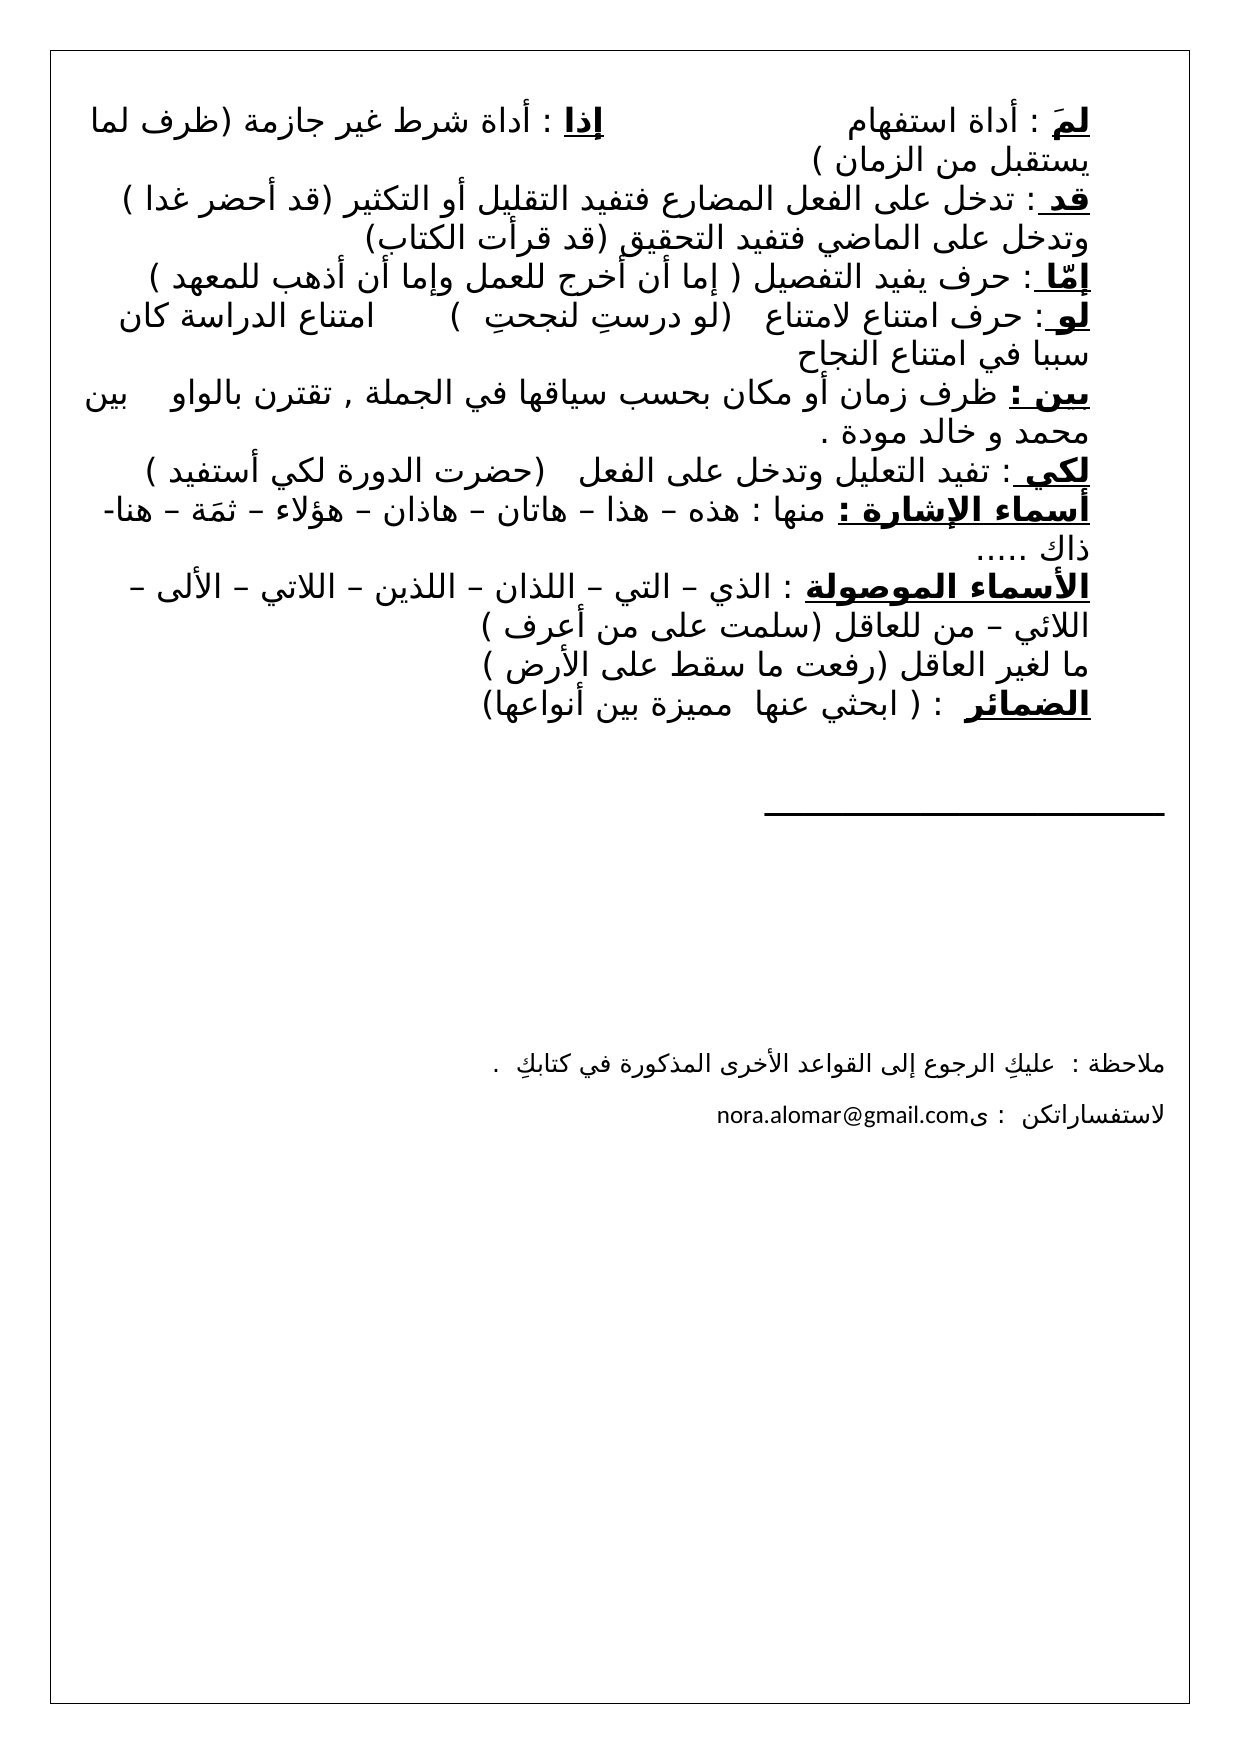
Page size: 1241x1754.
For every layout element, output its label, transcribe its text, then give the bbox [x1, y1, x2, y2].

list ما لغير العاقل (رفعت ما سقط على الأرض ) [75, 646, 1090, 684]
list قد : تدخل على الفعل المضارع فتفيد التقليل أو التكثير (قد أحضر غدا ) وتدخل على الماضي فتفيد التحقيق (قد قرأت الكتاب) [75, 179, 1090, 257]
list أسماء الإشارة : منها : هذه – هذا – هاتان – هاذان – هؤلاء – ثمَة – هنا- ذاك ..... [75, 490, 1090, 568]
text ملاحظة : عليكِ الرجوع إلى القواعد الأخرى المذكورة في كتابكِ . [75, 1049, 1165, 1078]
text ـــــــــــــــــــــــــــــــــــــــــ [75, 785, 1165, 824]
list لمَ : أداة استفهام إذا : أداة شرط غير جازمة (ظرف لما يستقبل من الزمان ) [75, 102, 1090, 179]
list الضمائر : ( ابحثي عنها مميزة بين أنواعها) [75, 684, 1090, 723]
list الأسماء الموصولة : الذي – التي – اللذان – اللذين – اللاتي – الألى –اللائي – من للعاقل (سلمت على من أعرف ) [75, 568, 1090, 646]
list إمّا : حرف يفيد التفصيل ( إما أن أخرج للعمل وإما أن أذهب للمعهد ) [75, 257, 1090, 296]
list بين : ظرف زمان أو مكان بحسب سياقها في الجملة , تقترن بالواو بين محمد و خالد مودة . [75, 374, 1090, 451]
list لو : حرف امتناع لامتناع (لو درستِ لنجحتِ ) امتناع الدراسة كان سببا في امتناع النجاح [75, 296, 1090, 374]
list لكي : تفيد التعليل وتدخل على الفعل (حضرت الدورة لكي أستفيد ) [75, 451, 1090, 490]
text لاستفساراتكن : ىnora.alomar@gmail.com [75, 1099, 1165, 1130]
